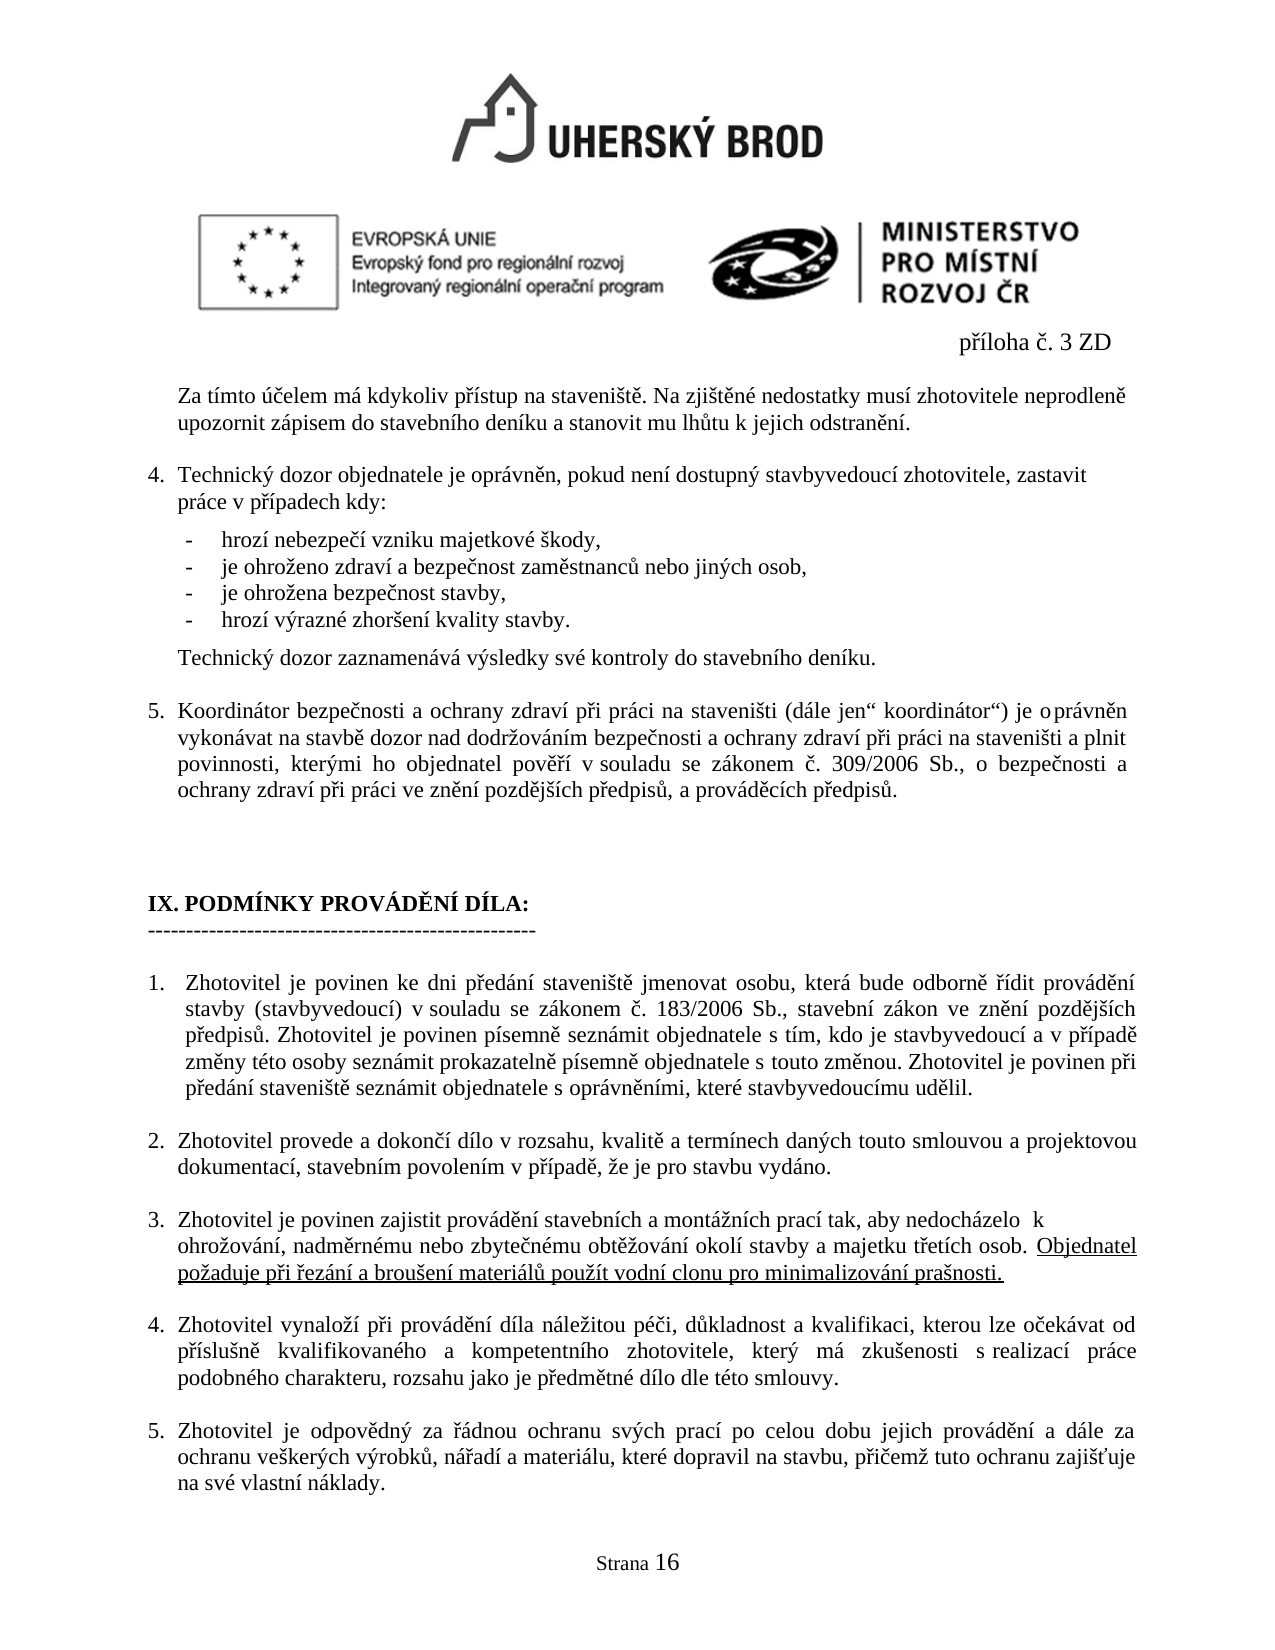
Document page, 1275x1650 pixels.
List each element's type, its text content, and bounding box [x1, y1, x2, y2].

subtitle IX. PODMÍNKY PROVÁDĚNÍ DÍLA: [148, 889, 1127, 916]
list Technický dozor objednatele je oprávněn, pokud není dostupný stavbyvedoucí zhotovitele, zastavit práce v případech kdy: [148, 461, 1127, 514]
list Zhotovitel provede a dokončí dílo v rozsahu, kvalitě a termínech daných touto smlouvou a projektovou dokumentací, stavebním povolením v případě, že je pro stavbu vydáno. [148, 1127, 1137, 1179]
text Za tímto účelem má kdykoliv přístup na staveniště. Na zjištěné nedostatky musí zhotovitele neprodleně upozornit zápisem do stavebního deníku a stanovit mu lhůtu k jejich odstranění. [177, 382, 1127, 435]
text --------------------------------------------------- [148, 916, 1137, 942]
text Technický dozor zaznamenává výsledky své kontroly do stavebního deníku. [177, 644, 1137, 671]
list Zhotovitel je povinen zajistit provádění stavebních a montážních prací tak, aby nedocházelo k ohrožování, nadměrnému nebo zbytečnému obtěžování okolí stavby a majetku třetích osob. Objednatel požaduje při řezání a broušení materiálů použít vodní clonu pro minimalizování prašnosti. [148, 1206, 1137, 1285]
text - hrozí nebezpečí vzniku majetkové škody, - je ohroženo zdraví a bezpečnost zaměstnanců nebo jiných osob, - je ohrožena bezpečnost stavby, - hrozí výrazné zhoršení kvality stavby. [185, 527, 1127, 632]
list Zhotovitel je odpovědný za řádnou ochranu svých prací po celou dobu jejich provádění a dále za ochranu veškerých výrobků, nářadí a materiálu, které dopravil na stavbu, přičemž tuto ochranu zajišťuje na své vlastní náklady. [148, 1417, 1137, 1496]
picture [452, 73, 823, 163]
list Koordinátor bezpečnosti a ochrany zdraví při práci na staveništi (dále jen“ koordinátor“) je oprávněn vykonávat na stavbě dozor nad dodržováním bezpečnosti a ochrany zdraví při práci na staveništi a plnit povinnosti, kterými ho objednatel pověří v souladu se zákonem č. 309/2006 Sb., o bezpečnosti a ochrany zdraví při práci ve znění pozdějších předpisů, a prováděcích předpisů. [148, 697, 1127, 803]
list Zhotovitel je povinen ke dni předání staveniště jmenovat osobu, která bude odborně řídit provádění stavby (stavbyvedoucí) v souladu se zákonem č. 183/2006 Sb., stavební zákon ve znění pozdějších předpisů. Zhotovitel je povinen písemně seznámit objednatele s tím, kdo je stavbyvedoucí a v případě změny této osoby seznámit prokazatelně písemně objednatele s touto změnou. Zhotovitel je povinen při předání staveniště seznámit objednatele s oprávněními, které stavbyvedoucímu udělil. [148, 969, 1137, 1100]
list Zhotovitel vynaloží při provádění díla náležitou péči, důkladnost a kvalifikaci, kterou lze očekávat od příslušně kvalifikovaného a kompetentního zhotovitele, který má zkušenosti s realizací práce podobného charakteru, rozsahu jako je předmětné dílo dle této smlouvy. [148, 1311, 1137, 1390]
picture [181, 191, 1095, 328]
